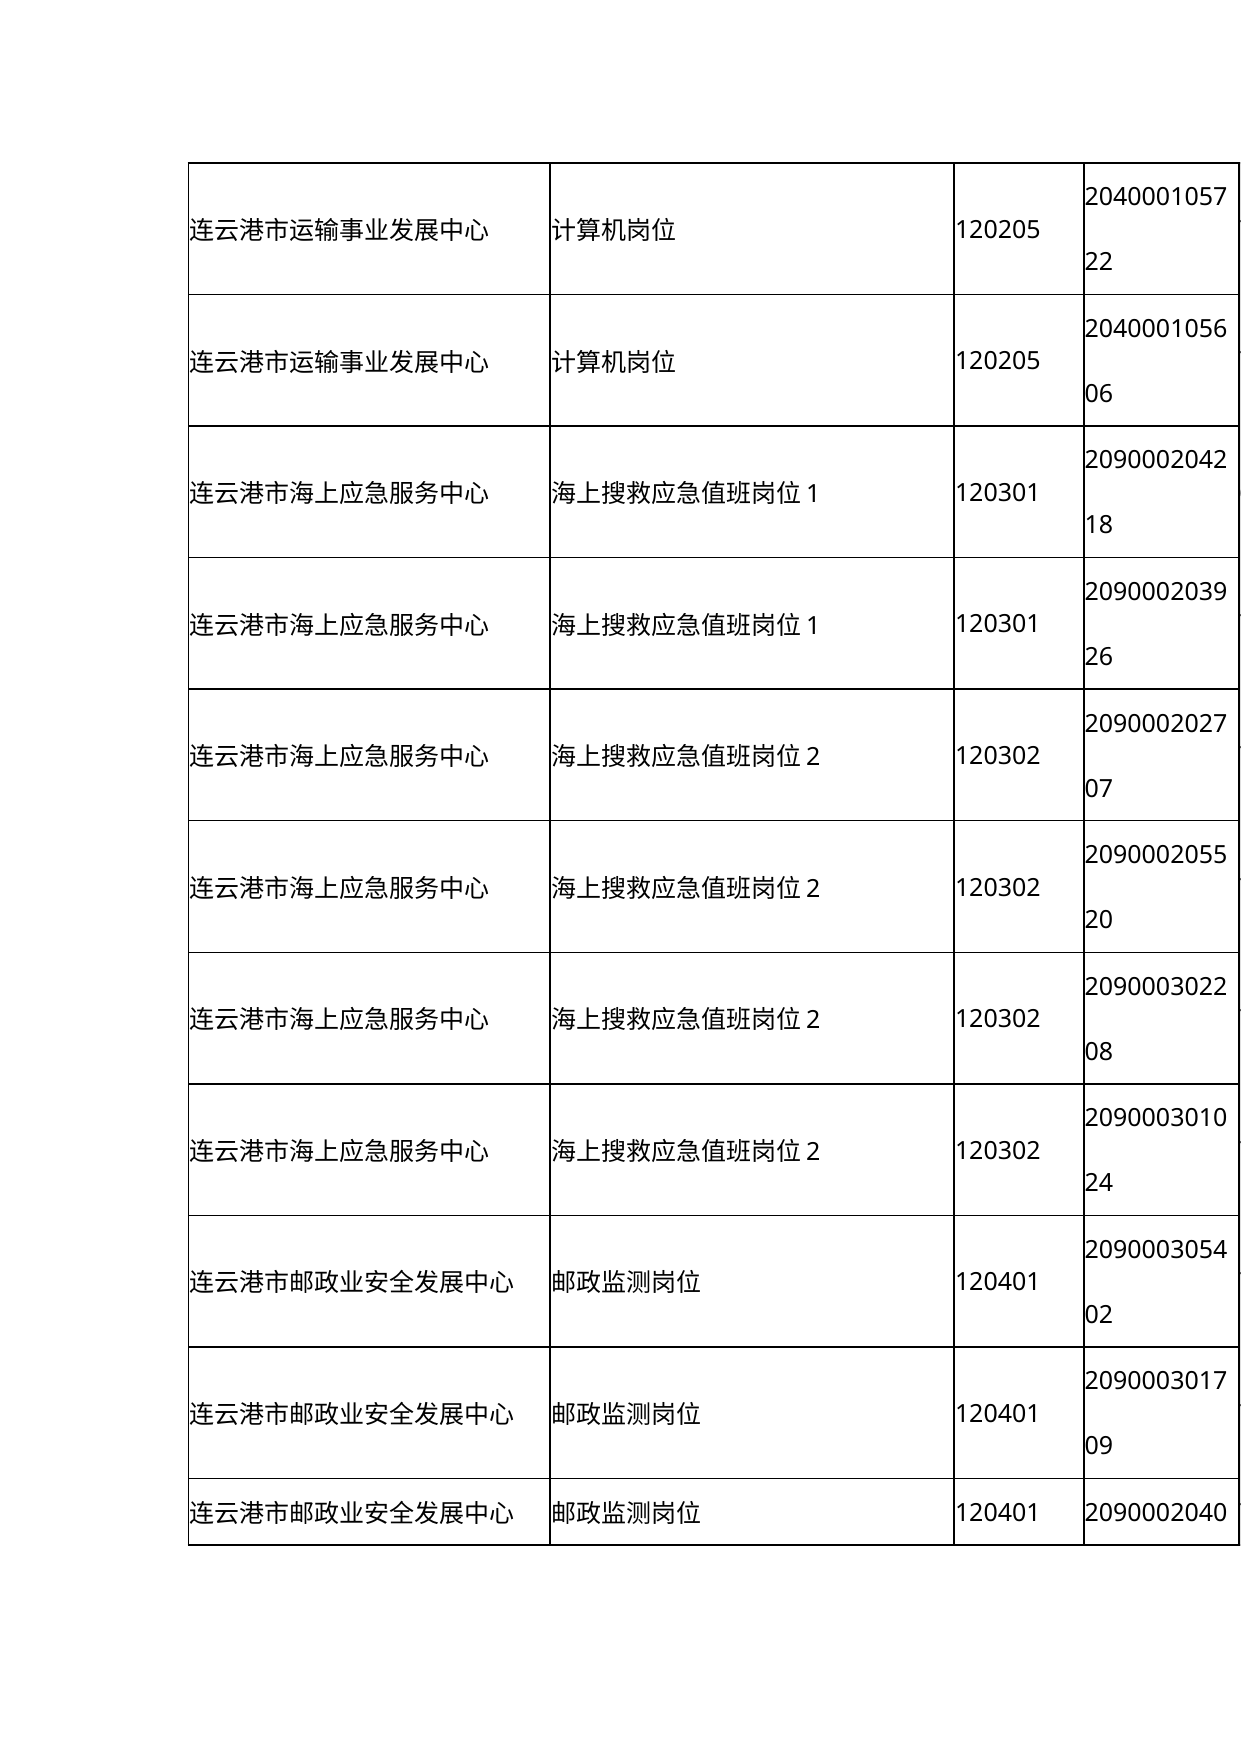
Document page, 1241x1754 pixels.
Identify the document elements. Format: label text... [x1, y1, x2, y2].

table_cell 209000204007 [1085, 1479, 1238, 1544]
table_cell 连云港市海上应急服务中心 [189, 558, 549, 688]
table_cell 计算机岗位 [551, 164, 953, 293]
table_cell 计算机岗位 [551, 295, 953, 425]
table_cell 连云港市邮政业安全发展中心 [189, 1216, 549, 1346]
table_cell 海上搜救应急值班岗位1 [551, 558, 953, 688]
table_cell 连云港市海上应急服务中心 [189, 690, 549, 820]
table_cell 120302 [955, 690, 1083, 820]
table_cell 连云港市海上应急服务中心 [189, 427, 549, 557]
table_cell 连云港市海上应急服务中心 [189, 953, 549, 1083]
table_cell 连云港市运输事业发展中心 [189, 295, 549, 425]
table_cell 连云港市海上应急服务中心 [189, 1085, 549, 1214]
table_cell 海上搜救应急值班岗位2 [551, 821, 953, 951]
table_cell 海上搜救应急值班岗位2 [551, 690, 953, 820]
table_cell 邮政监测岗位 [551, 1216, 953, 1346]
table_cell 204000105606 [1085, 295, 1238, 425]
table_cell 邮政监测岗位 [551, 1479, 953, 1544]
table_cell 209000204218 [1085, 427, 1238, 557]
table_cell 209000301709 [1085, 1348, 1238, 1478]
table_cell 120302 [955, 821, 1083, 951]
table_cell 120205 [955, 164, 1083, 293]
table_cell 海上搜救应急值班岗位2 [551, 953, 953, 1083]
table_cell 120401 [955, 1216, 1083, 1346]
table_cell 120401 [955, 1348, 1083, 1478]
table_cell 邮政监测岗位 [551, 1348, 953, 1478]
table_cell 209000305402 [1085, 1216, 1238, 1346]
table_cell 连云港市运输事业发展中心 [189, 164, 549, 293]
table_cell 连云港市邮政业安全发展中心 [189, 1479, 549, 1544]
table_cell 连云港市邮政业安全发展中心 [189, 1348, 549, 1478]
table_cell 209000202707 [1085, 690, 1238, 820]
table_cell 209000203926 [1085, 558, 1238, 688]
table_cell 连云港市海上应急服务中心 [189, 821, 549, 951]
table_cell 海上搜救应急值班岗位2 [551, 1085, 953, 1214]
table_cell 209000302208 [1085, 953, 1238, 1083]
table_cell 204000105722 [1085, 164, 1238, 293]
table_cell 120301 [955, 558, 1083, 688]
table_cell 120205 [955, 295, 1083, 425]
table_cell 120401 [955, 1479, 1083, 1544]
table_cell 209000301024 [1085, 1085, 1238, 1214]
table_cell 120302 [955, 1085, 1083, 1214]
table_cell 120301 [955, 427, 1083, 557]
table_cell 海上搜救应急值班岗位1 [551, 427, 953, 557]
table_cell 209000205520 [1085, 821, 1238, 951]
table_cell 120302 [955, 953, 1083, 1083]
